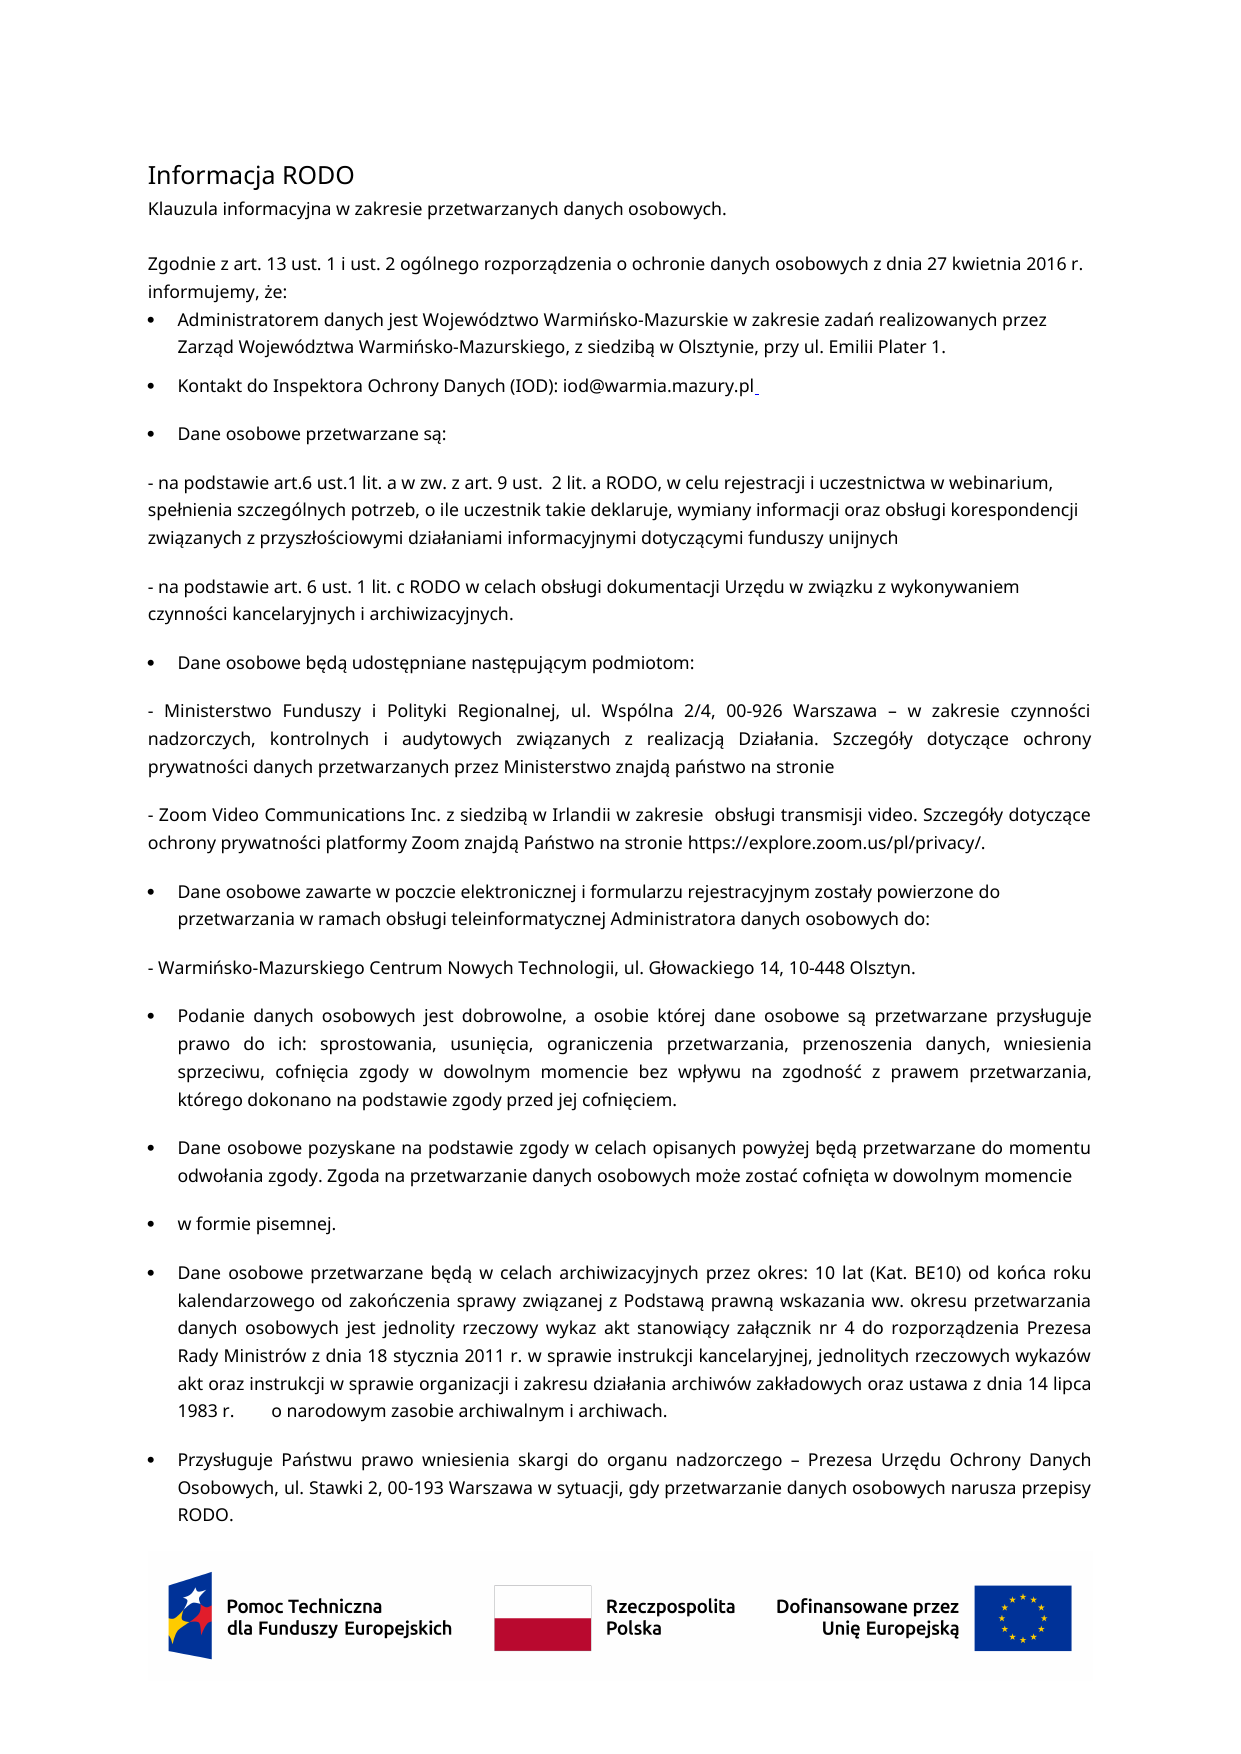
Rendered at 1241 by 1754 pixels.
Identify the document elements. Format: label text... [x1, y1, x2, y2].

list w formie pisemnej. [148, 1212, 1093, 1236]
list Przysługuje Państwu prawo wniesienia skargi do organu nadzorczego – Prezesa Urzędu Ochrony Danych Osobowych, ul. Stawki 2, 00-193 Warszawa w sytuacji, gdy przetwarzanie danych osobowych narusza przepisy RODO. [148, 1447, 1093, 1527]
list Dane osobowe będą udostępniane następującym podmiotom: [148, 650, 1093, 674]
list Podanie danych osobowych jest dobrowolne, a osobie której dane osobowe są przetwarzane przysługuje prawo do ich: sprostowania, usunięcia, ograniczenia przetwarzania, przenoszenia danych, wniesienia sprzeciwu, cofnięcia zgody w dowolnym momencie bez wpływu na zgodność z prawem przetwarzania, którego dokonano na podstawie zgody przed jej cofnięciem. [148, 1004, 1093, 1111]
list Dane osobowe pozyskane na podstawie zgody w celach opisanych powyżej będą przetwarzane do momentu odwołania zgody. Zgoda na przetwarzanie danych osobowych może zostać cofnięta w dowolnym momencie [148, 1136, 1093, 1187]
list Dane osobowe przetwarzane będą w celach archiwizacyjnych przez okres: 10 lat (Kat. BE10) od końca roku kalendarzowego od zakończenia sprawy związanej z Podstawą prawną wskazania ww. okresu przetwarzania danych osobowych jest jednolity rzeczowy wykaz akt stanowiący załącznik nr 4 do rozporządzenia Prezesa Rady Ministrów z dnia 18 stycznia 2011 r. w sprawie instrukcji kancelaryjnej, jednolitych rzeczowych wykazów akt oraz instrukcji w sprawie organizacji i zakresu działania archiwów zakładowych oraz ustawa z dnia 14 lipca 1983 r. o narodowym zasobie archiwalnym i archiwach. [148, 1260, 1093, 1423]
text - Warmińsko-Mazurskiego Centrum Nowych Technologii, ul. Głowackiego 14, 10-448 Olsztyn. [148, 955, 1093, 979]
text Klauzula informacyjna w zakresie przetwarzanych danych osobowych. [148, 196, 1093, 221]
list Dane osobowe zawarte w poczcie elektronicznej i formularzu rejestracyjnym zostały powierzone do przetwarzania w ramach obsługi teleinformatycznej Administratora danych osobowych do: [148, 879, 1093, 931]
text - Ministerstwo Funduszy i Polityki Regionalnej, ul. Wspólna 2/4, 00-926 Warszawa – w zakresie czynności nadzorczych, kontrolnych i audytowych związanych z realizacją Działania. Szczegóły dotyczące ochrony prywatności danych przetwarzanych przez Ministerstwo znajdą państwo na stronie [148, 699, 1093, 778]
list Kontakt do Inspektora Ochrony Danych (IOD): iod@warmia.mazury.pl [148, 373, 1093, 397]
text - na podstawie art.6 ust.1 lit. a w zw. z art. 9 ust. 2 lit. a RODO, w celu rejestracji i uczestnictwa w webinarium, spełnienia szczególnych potrzeb, o ile uczestnik takie deklaruje, wymiany informacji oraz obsługi korespondencji związanych z przyszłościowymi działaniami informacyjnymi dotyczącymi funduszy unijnych [148, 470, 1093, 550]
picture [147, 1551, 1093, 1681]
text - na podstawie art. 6 ust. 1 lit. c RODO w celach obsługi dokumentacji Urzędu w związku z wykonywaniem czynności kancelaryjnych i archiwizacyjnych. [148, 574, 1093, 626]
list Administratorem danych jest Województwo Warmińsko-Mazurskie w zakresie zadań realizowanych przez Zarząd Województwa Warmińsko-Mazurskiego, z siedzibą w Olsztynie, przy ul. Emilii Plater 1. [148, 307, 1093, 359]
text Zgodnie z art. 13 ust. 1 i ust. 2 ogólnego rozporządzenia o ochronie danych osobowych z dnia 27 kwietnia 2016 r. informujemy, że: [148, 252, 1093, 304]
list Dane osobowe przetwarzane są: [148, 422, 1093, 446]
text Informacja RODO [148, 157, 1093, 191]
text - Zoom Video Communications Inc. z siedzibą w Irlandii w zakresie obsługi transmisji video. Szczegóły dotyczące ochrony prywatności platformy Zoom znajdą Państwo na stronie https://explore.zoom.us/pl/privacy/. [148, 803, 1093, 855]
